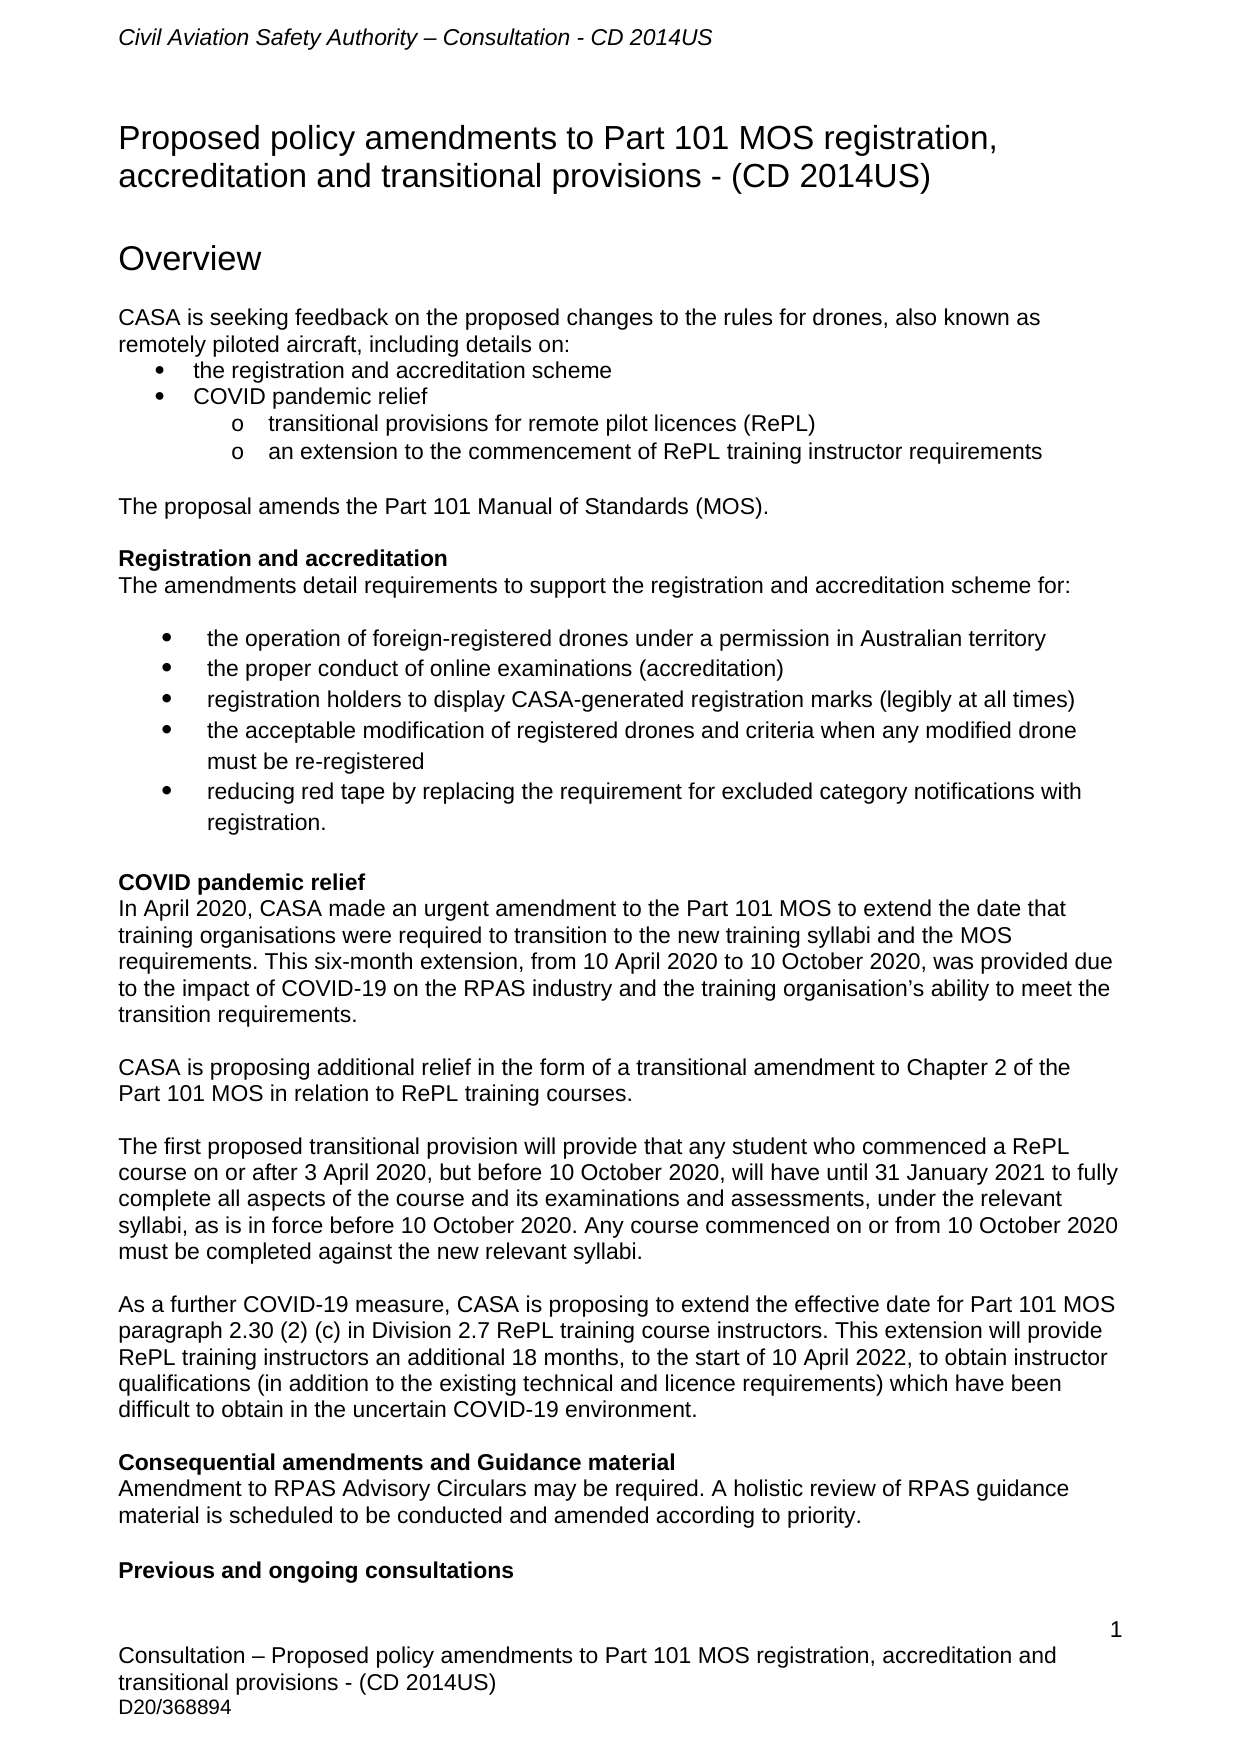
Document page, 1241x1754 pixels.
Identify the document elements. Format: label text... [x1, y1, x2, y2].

text Previous and ongoing consultations [118, 1557, 1122, 1583]
list the proper conduct of online examinations (accreditation) [162, 655, 1122, 682]
list the operation of foreign-registered drones under a permission in Australian territory [162, 624, 1122, 651]
text Registration and accreditation [118, 545, 1122, 572]
text Proposed policy amendments to Part 101 MOS registration, accreditation and transitional provisions - (CD 2014US) [118, 118, 1122, 195]
text The amendments detail requirements to support the registration and accreditation scheme for: [118, 572, 1122, 598]
text COVID pandemic relief [118, 869, 1122, 895]
subtitle Overview [118, 238, 1122, 278]
text The first proposed transitional provision will provide that any student who commenced a RePL course on or after 3 April 2020, but before 10 October 2020, will have until 31 January 2021 to fully complete all aspects of the course and its examinations and assessments, under the relevant syllabi, as is in force before 10 October 2020. Any course commenced on or from 10 October 2020 must be completed against the new relevant syllabi. [118, 1133, 1122, 1264]
list the acceptable modification of registered drones and criteria when any modified drone must be re-registered [162, 717, 1122, 774]
text Consequential amendments and Guidance material [118, 1449, 1122, 1475]
list COVID pandemic relief [156, 383, 1122, 410]
text In April 2020, CASA made an urgent amendment to the Part 101 MOS to extend the date that training organisations were required to transition to the new training syllabi and the MOS requirements. This six-month extension, from 10 April 2020 to 10 October 2020, was provided due to the impact of COVID-19 on the RPAS industry and the training organisation’s ability to meet the transition requirements. [118, 895, 1122, 1027]
text Amendment to RPAS Advisory Circulars may be required. A holistic review of RPAS guidance material is scheduled to be conducted and amended according to priority. [118, 1475, 1122, 1528]
list transitional provisions for remote pilot licences (RePL) [231, 410, 1122, 438]
list the registration and accreditation scheme [156, 357, 1122, 383]
list registration holders to display CASA-generated registration marks (legibly at all times) [162, 686, 1122, 713]
text As a further COVID-19 measure, CASA is proposing to extend the effective date for Part 101 MOS paragraph 2.30 (2) (c) in Division 2.7 RePL training course instructors. This extension will provide RePL training instructors an additional 18 months, to the start of 10 April 2022, to obtain instructor qualifications (in addition to the existing technical and licence requirements) which have been difficult to obtain in the uncertain COVID-19 environment. [118, 1291, 1122, 1422]
text The proposal amends the Part 101 Manual of Standards (MOS). [118, 493, 1122, 519]
text CASA is seeking feedback on the proposed changes to the rules for drones, also known as remotely piloted aircraft, including details on: [118, 304, 1122, 357]
text CASA is proposing additional relief in the form of a transitional amendment to Chapter 2 of the Part 101 MOS in relation to RePL training courses. [118, 1053, 1122, 1106]
list reducing red tape by replacing the requirement for excluded category notifications with registration. [162, 778, 1122, 835]
list an extension to the commencement of RePL training instructor requirements [231, 438, 1122, 466]
